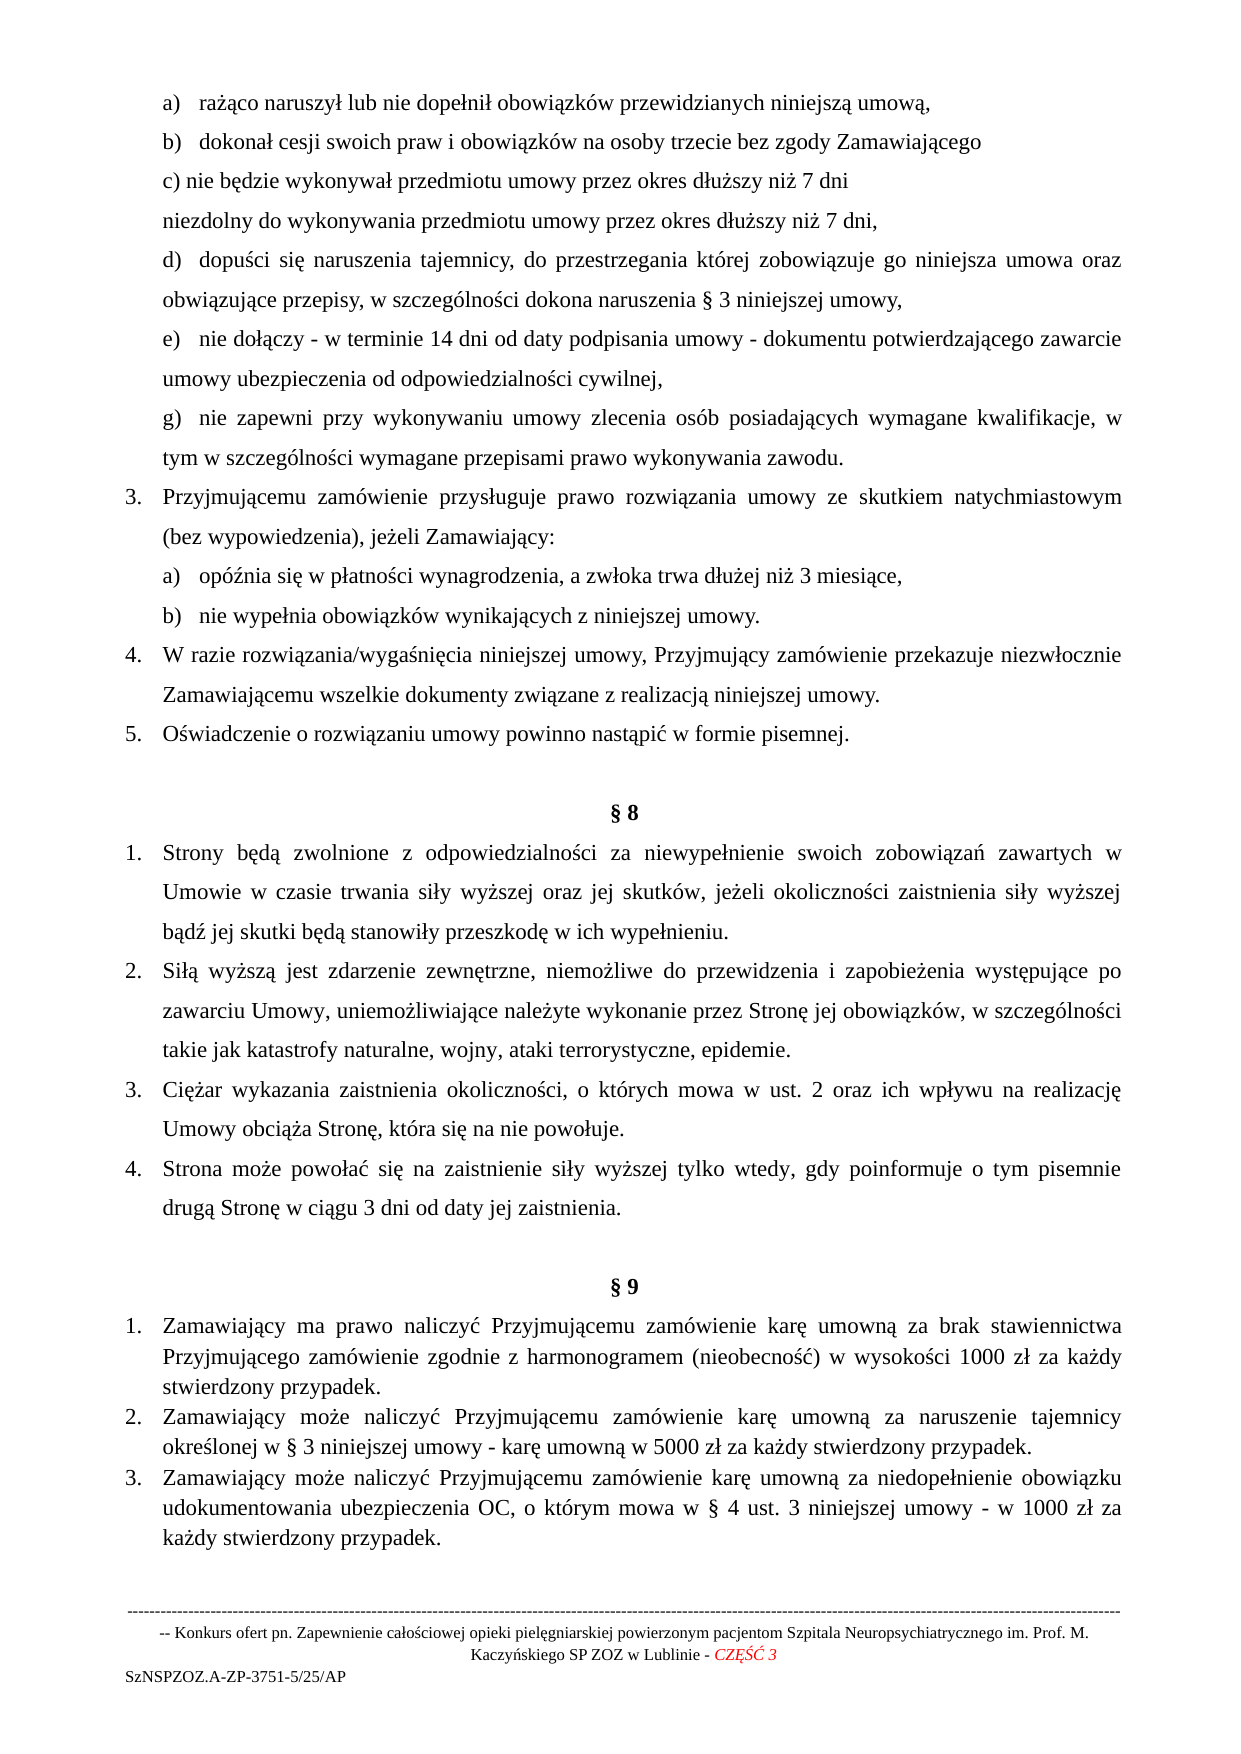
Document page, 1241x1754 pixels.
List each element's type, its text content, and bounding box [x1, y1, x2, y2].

list W razie rozwiązania/wygaśnięcia niniejszej umowy, Przyjmujący zamówienie przekazuje niezwłocznie Zamawiającemu wszelkie dokumenty związane z realizacją niniejszej umowy. [125, 641, 1123, 707]
list Siłą wyższą jest zdarzenie zewnętrzne, niemożliwe do przewidzenia i zapobieżenia występujące po zawarciu Umowy, uniemożliwiające należyte wykonanie przez Stronę jej obowiązków, w szczególności takie jak katastrofy naturalne, wojny, ataki terrorystyczne, epidemie. [125, 957, 1123, 1062]
list Strony będą zwolnione z odpowiedzialności za niewypełnienie swoich zobowiązań zawartych w Umowie w czasie trwania siły wyższej oraz jej skutków, jeżeli okoliczności zaistnienia siły wyższej bądź jej skutki będą stanowiły przeszkodę w ich wypełnieniu. [125, 839, 1123, 944]
text b) nie wypełnia obowiązków wynikających z niniejszej umowy. [162, 602, 1123, 628]
list Zamawiający ma prawo naliczyć Przyjmującemu zamówienie karę umowną za brak stawiennictwa Przyjmującego zamówienie zgodnie z harmonogramem (nieobecność) w wysokości 1000 zł za każdy stwierdzony przypadek. [125, 1312, 1123, 1399]
list Zamawiający może naliczyć Przyjmującemu zamówienie karę umowną za niedopełnienie obowiązku udokumentowania ubezpieczenia OC, o którym mowa w § 4 ust. 3 niniejszej umowy - w 1000 zł za każdy stwierdzony przypadek. [125, 1463, 1123, 1550]
list Ciężar wykazania zaistnienia okoliczności, o których mowa w ust. 2 oraz ich wpływu na realizację Umowy obciąża Stronę, która się na nie powołuje. [125, 1076, 1123, 1141]
text a) opóźnia się w płatności wynagrodzenia, a zwłoka trwa dłużej niż 3 miesiące, [162, 562, 1123, 589]
text § 8 [125, 799, 1123, 826]
list Oświadczenie o rozwiązaniu umowy powinno nastąpić w formie pisemnej. [125, 720, 1123, 747]
text a) rażąco naruszył lub nie dopełnił obowiązków przewidzianych niniejszą umową, [162, 89, 1123, 115]
list Strona może powołać się na zaistnienie siły wyższej tylko wtedy, gdy poinformuje o tym pisemnie drugą Stronę w ciągu 3 dni od daty jej zaistnienia. [125, 1154, 1123, 1220]
text g) nie zapewni przy wykonywaniu umowy zlecenia osób posiadających wymagane kwalifikacje, w tym w szczególności wymagane przepisami prawo wykonywania zawodu. [162, 404, 1123, 470]
text c) nie będzie wykonywał przedmiotu umowy przez okres dłuższy niż 7 dni [162, 168, 1123, 194]
list Zamawiający może naliczyć Przyjmującemu zamówienie karę umowną za naruszenie tajemnicy określonej w § 3 niniejszej umowy - karę umowną w 5000 zł za każdy stwierdzony przypadek. [125, 1403, 1123, 1460]
list Przyjmującemu zamówienie przysługuje prawo rozwiązania umowy ze skutkiem natychmiastowym (bez wypowiedzenia), jeżeli Zamawiający: [125, 483, 1123, 549]
text § 9 [125, 1273, 1123, 1299]
text niezdolny do wykonywania przedmiotu umowy przez okres dłuższy niż 7 dni, [162, 207, 1123, 233]
text b) dokonał cesji swoich praw i obowiązków na osoby trzecie bez zgody Zamawiającego [162, 128, 1123, 154]
text e) nie dołączy - w terminie 14 dni od daty podpisania umowy - dokumentu potwierdzającego zawarcie umowy ubezpieczenia od odpowiedzialności cywilnej, [162, 326, 1123, 391]
text d) dopuści się naruszenia tajemnicy, do przestrzegania której zobowiązuje go niniejsza umowa oraz obwiązujące przepisy, w szczególności dokona naruszenia § 3 niniejszej umowy, [162, 247, 1123, 312]
